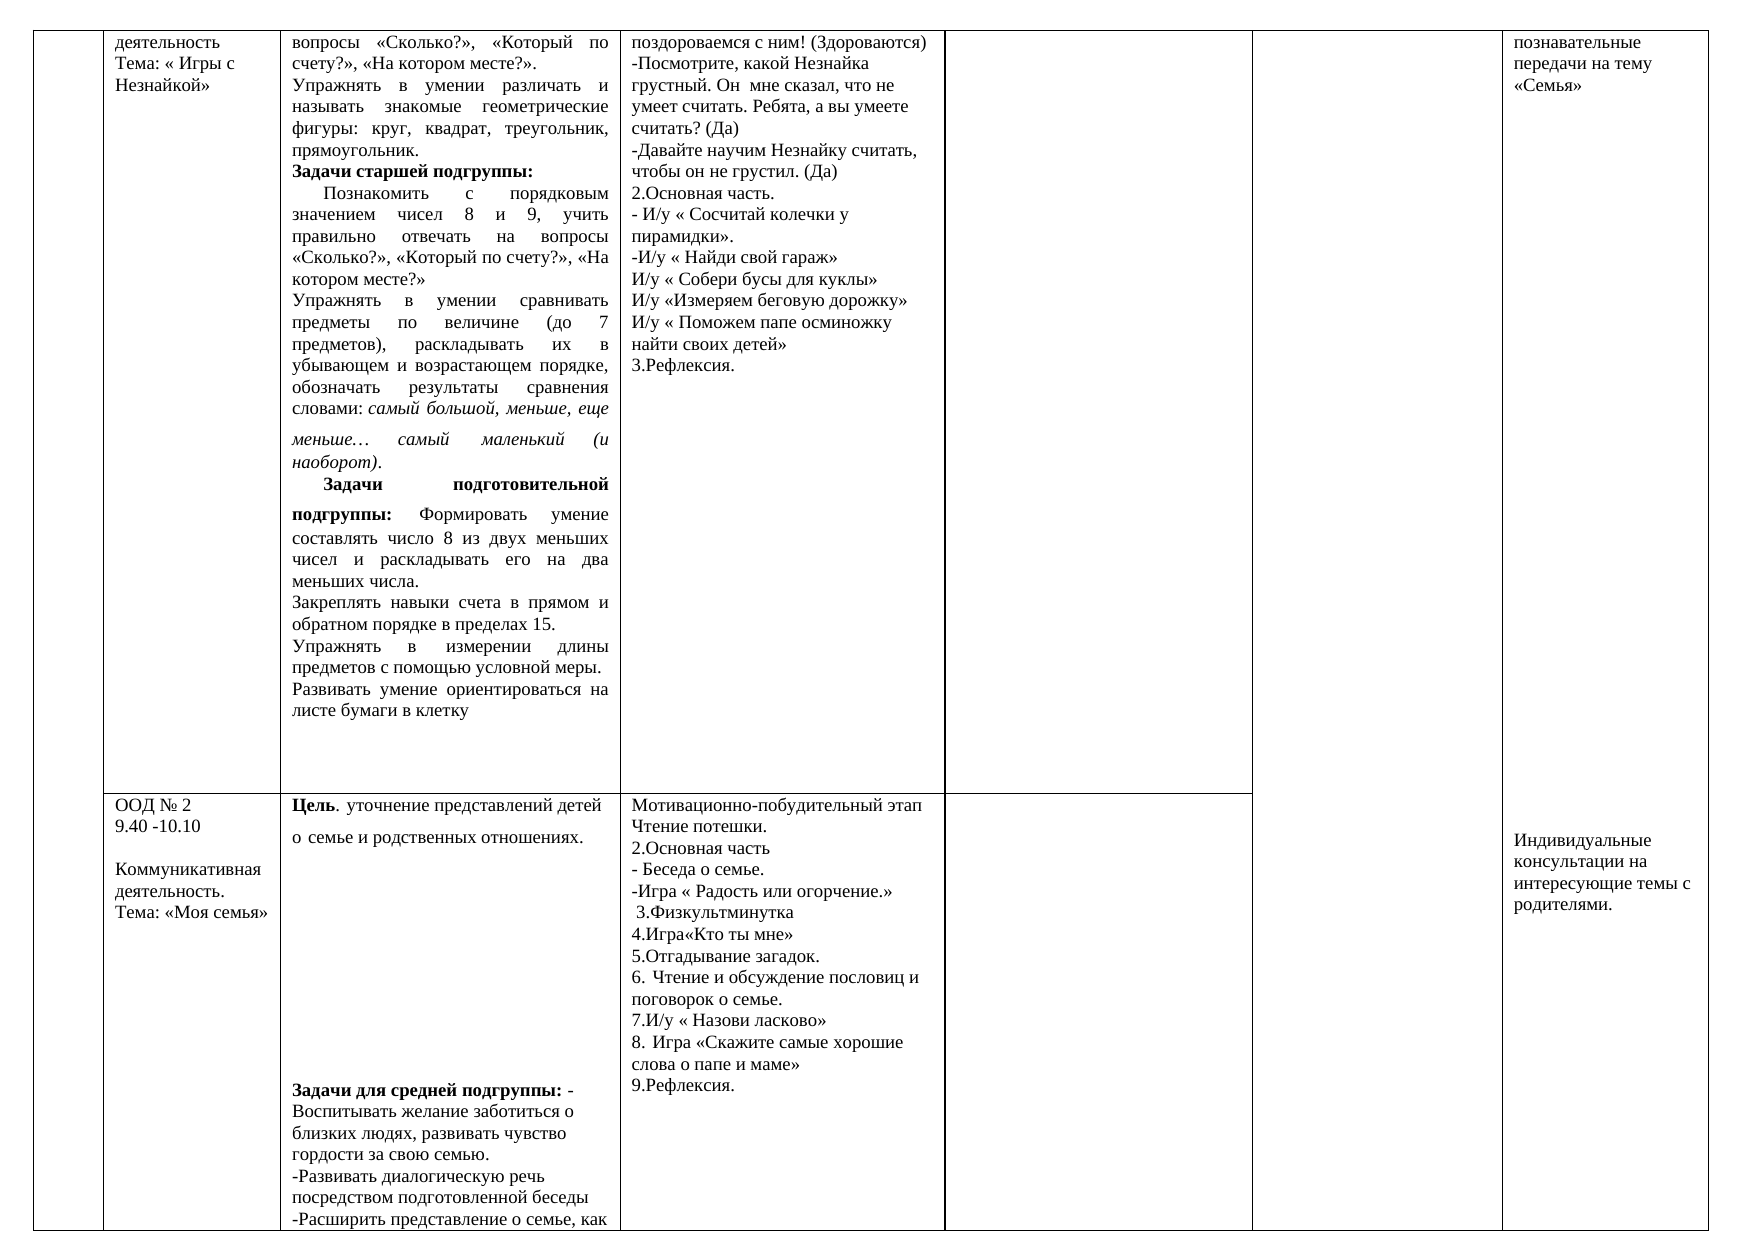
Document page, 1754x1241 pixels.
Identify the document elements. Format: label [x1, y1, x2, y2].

table_cell [281, 31, 620, 793]
table_cell [946, 794, 1252, 1229]
table_cell [946, 31, 1252, 793]
table_cell [621, 794, 944, 1229]
table_cell [621, 31, 944, 793]
table_cell [104, 31, 280, 793]
table_cell [281, 794, 620, 1229]
table_cell [104, 794, 280, 1229]
